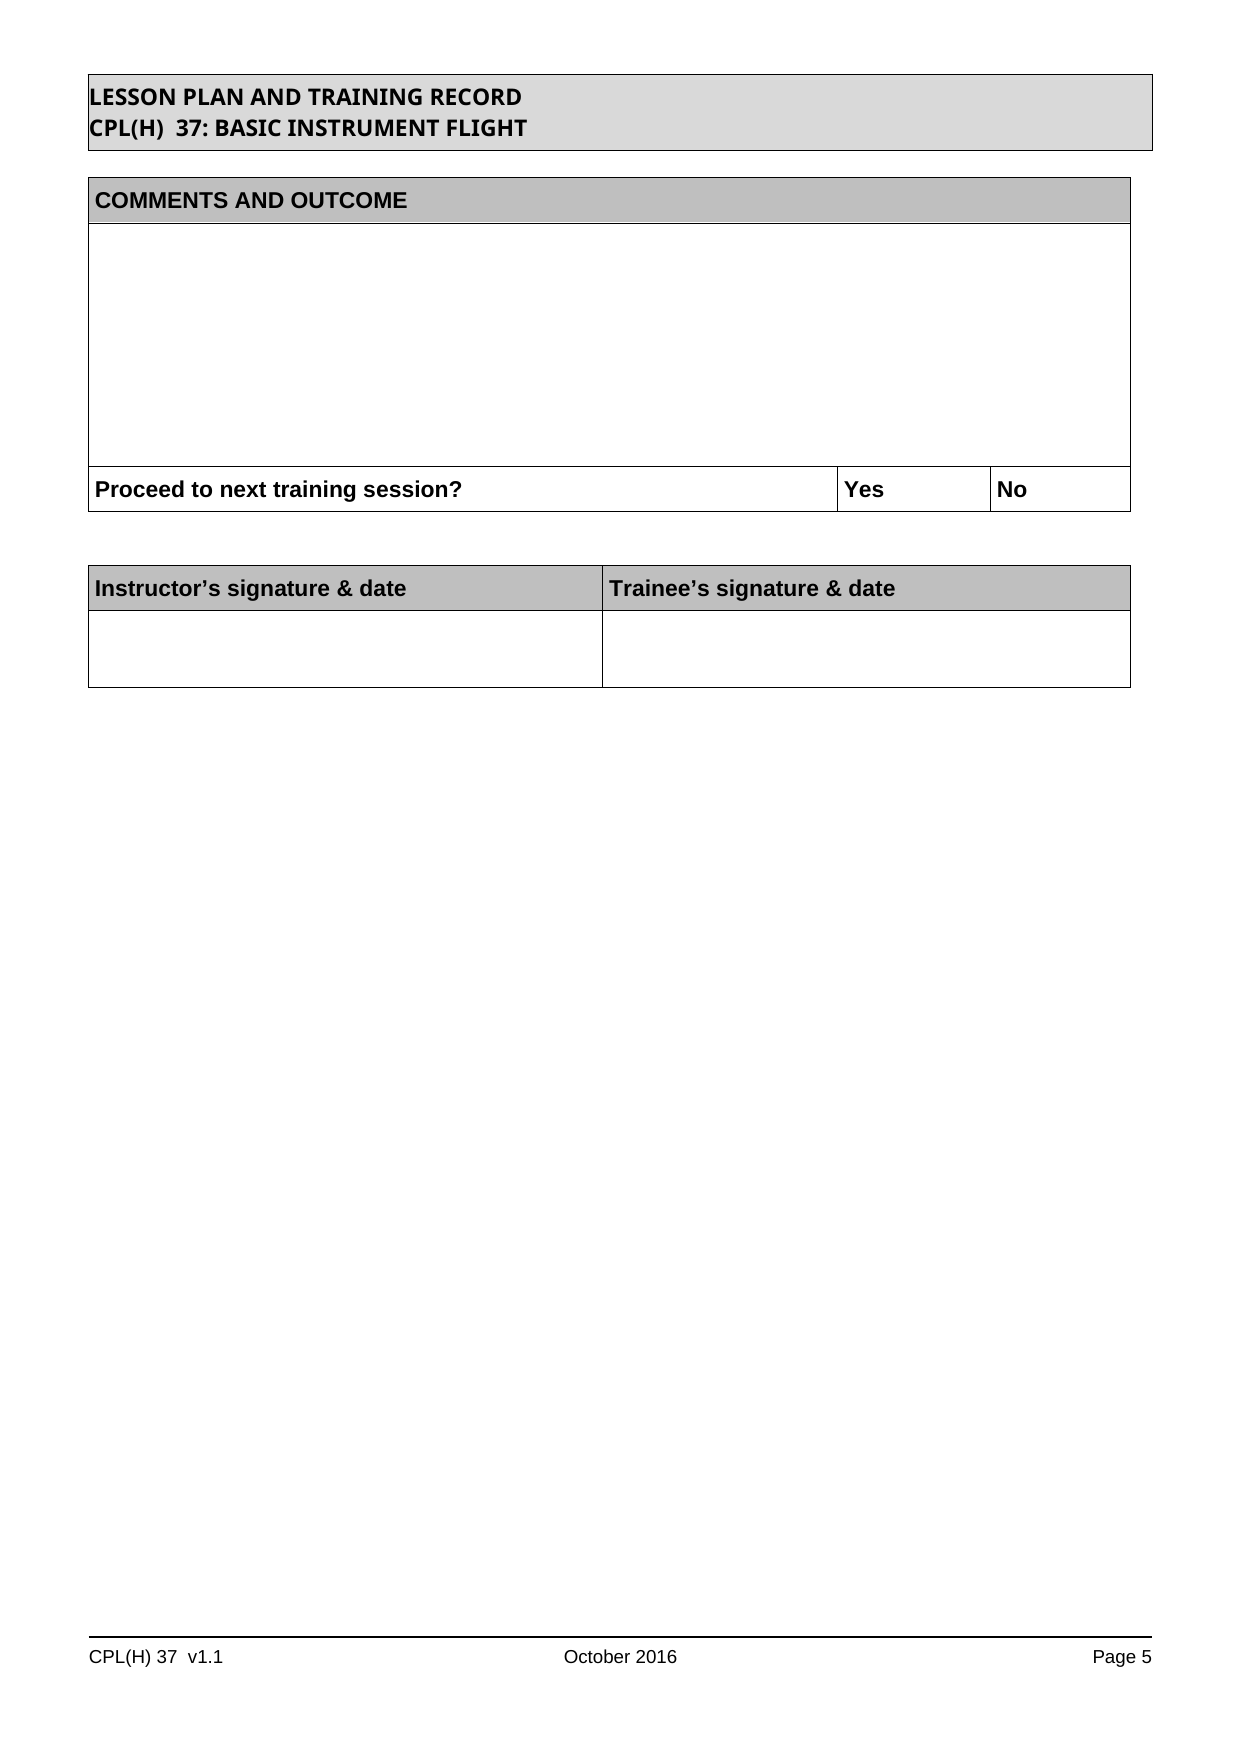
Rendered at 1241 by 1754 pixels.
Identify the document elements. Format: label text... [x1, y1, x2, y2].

table_cell Yes [838, 467, 990, 511]
table_header Instructor’s signature & date [89, 566, 602, 610]
table_cell [89, 224, 1130, 466]
table_cell [603, 611, 1130, 687]
table_cell No [991, 467, 1130, 511]
table_cell [89, 611, 602, 687]
table_header Trainee’s signature & date [603, 566, 1130, 610]
table_cell Proceed to next training session? [89, 467, 837, 511]
table_header COMMENTS AND OUTCOME [89, 178, 1130, 222]
